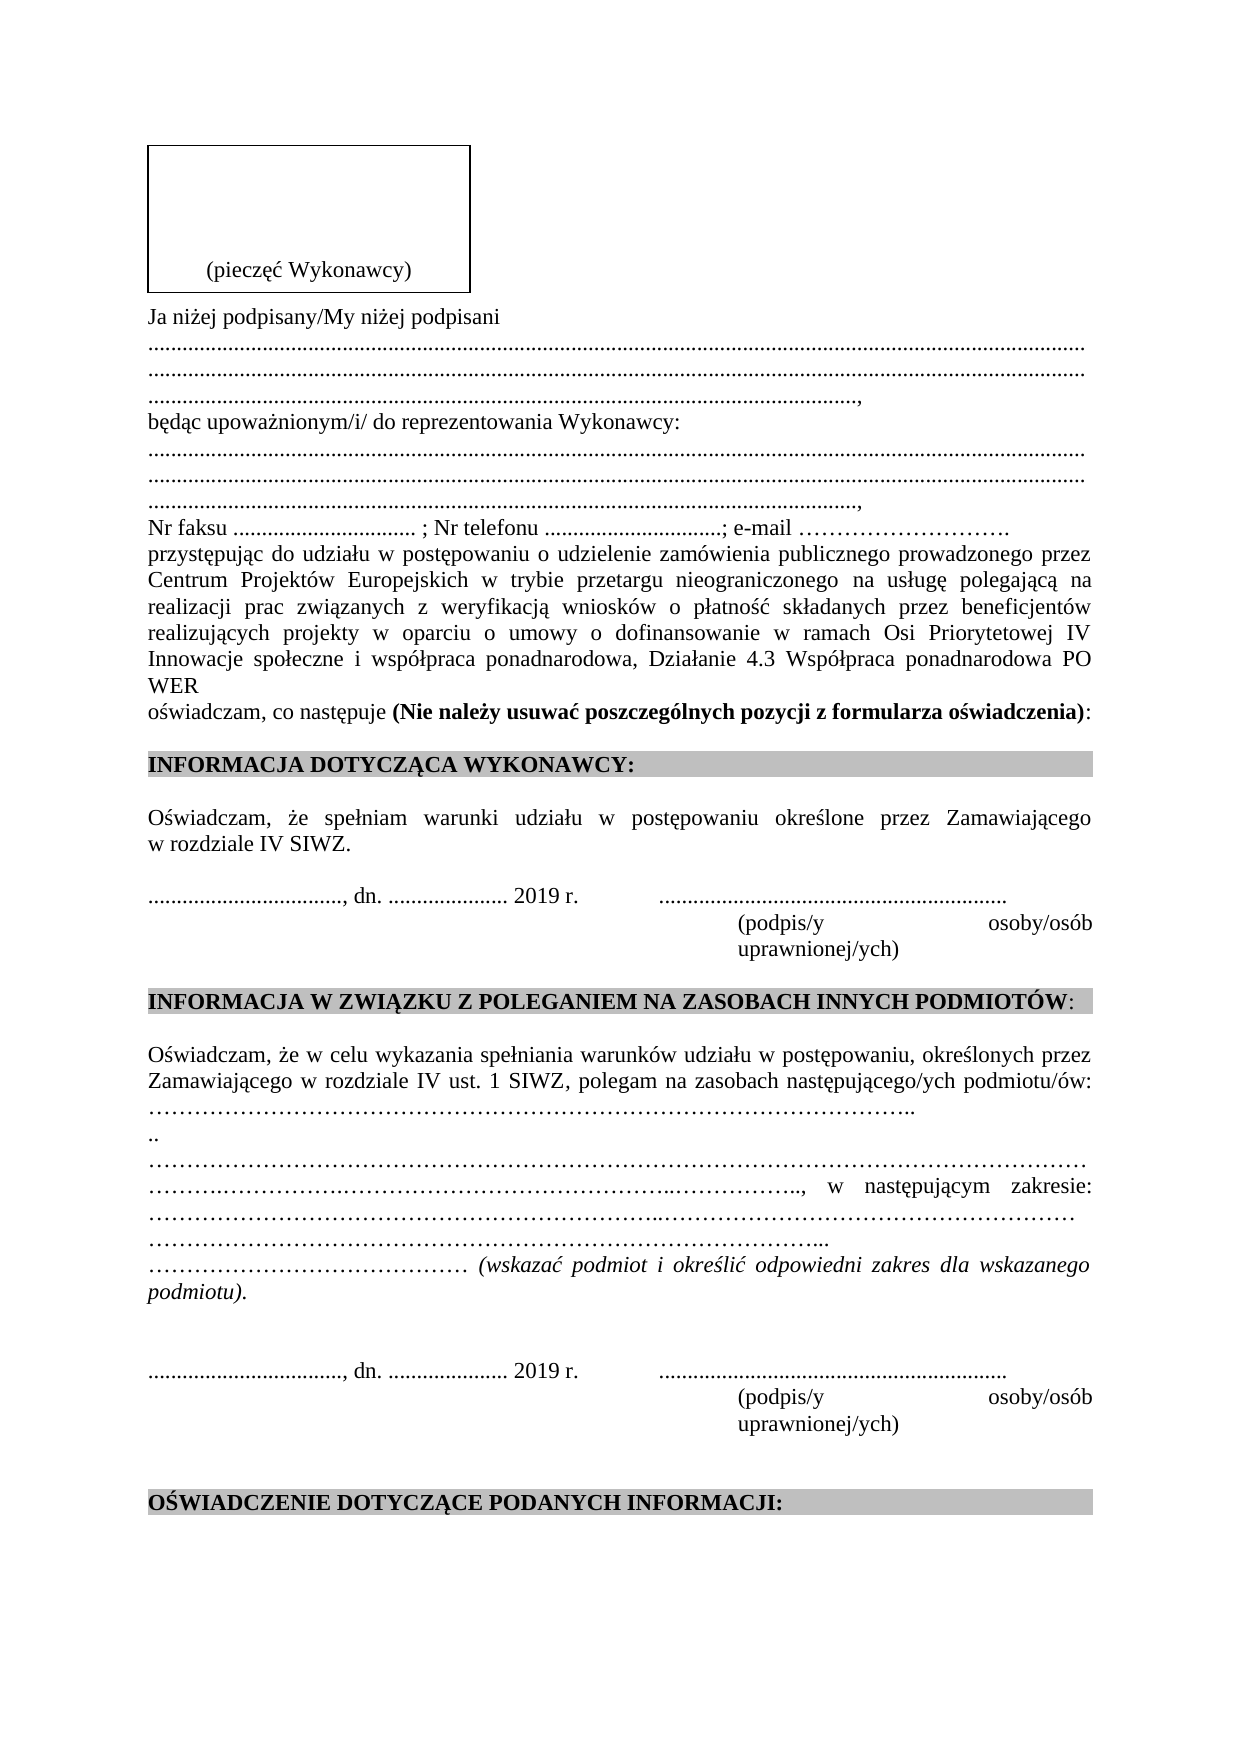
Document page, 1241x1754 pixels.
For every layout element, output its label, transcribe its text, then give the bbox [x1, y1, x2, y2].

text przystępując do udziału w postępowaniu o udzielenie zamówienia publicznego prowadzonego przez Centrum Projektów Europejskich w trybie przetargu nieograniczonego na usługę polegającą na realizacji prac związanych z weryfikacją wniosków o płatność składanych przez beneficjentów realizujących projekty w oparciu o umowy o dofinansowanie w ramach Osi Priorytetowej IV Innowacje społeczne i współpraca ponadnarodowa, Działanie 4.3 Współpraca ponadnarodowa PO WER [148, 540, 1093, 698]
text (podpis/y osoby/osób uprawnionej/ych) [738, 909, 1093, 962]
text ...................................................................................................................................................................................................................................................................................................................................................................................................................................................................., [148, 329, 1093, 408]
text INFORMACJA DOTYCZĄCA WYKONAWCY: [148, 751, 1093, 777]
text oświadczam, co następuje (Nie należy usuwać poszczególnych pozycji z formularza oświadczenia): [148, 698, 1093, 724]
text OŚWIADCZENIE DOTYCZĄCE PODANYCH INFORMACJI: [148, 1489, 1093, 1515]
text (podpis/y osoby/osób uprawnionej/ych) [738, 1383, 1093, 1436]
text będąc upoważnionym/i/ do reprezentowania Wykonawcy: [148, 408, 1093, 434]
text INFORMACJA W ZWIĄZKU Z POLEGANIEM NA ZASOBACH INNYCH PODMIOTÓW: [148, 988, 1093, 1014]
text ..…………………………………………………………………………………………………………………….…………….……………………………………..…………….., w następującym zakresie: …………………………………………………………..……………………………………………… [148, 1120, 1093, 1225]
text .................................., dn. ..................... 2019 r. ............................................................. [148, 883, 1093, 909]
text ...................................................................................................................................................................................................................................................................................................................................................................................................................................................................., [148, 434, 1093, 514]
text Nr faksu ................................ ; Nr telefonu ...............................; e-mail ………………………. [148, 514, 1093, 540]
text Oświadczam, że spełniam warunki udziału w postępowaniu określone przez Zamawiającego w rozdziale IV SIWZ. [148, 803, 1093, 856]
text Oświadczam, że w celu wykazania spełniania warunków udziału w postępowaniu, określonych przez Zamawiającego w rozdziale IV ust. 1 SIWZ, polegam na zasobach następującego/ych podmiotu/ów: ……………………………………………………………………………………….. [148, 1041, 1093, 1120]
text .................................., dn. ..................... 2019 r. ............................................................. [148, 1357, 1093, 1383]
text ……………………………………………………………………………...…………………………………… (wskazać podmiot i określić odpowiedni zakres dla wskazanego podmiotu). [148, 1225, 1093, 1304]
text Ja niżej podpisany/My niżej podpisani [148, 303, 1093, 329]
text (pieczęć Wykonawcy) [149, 256, 469, 284]
